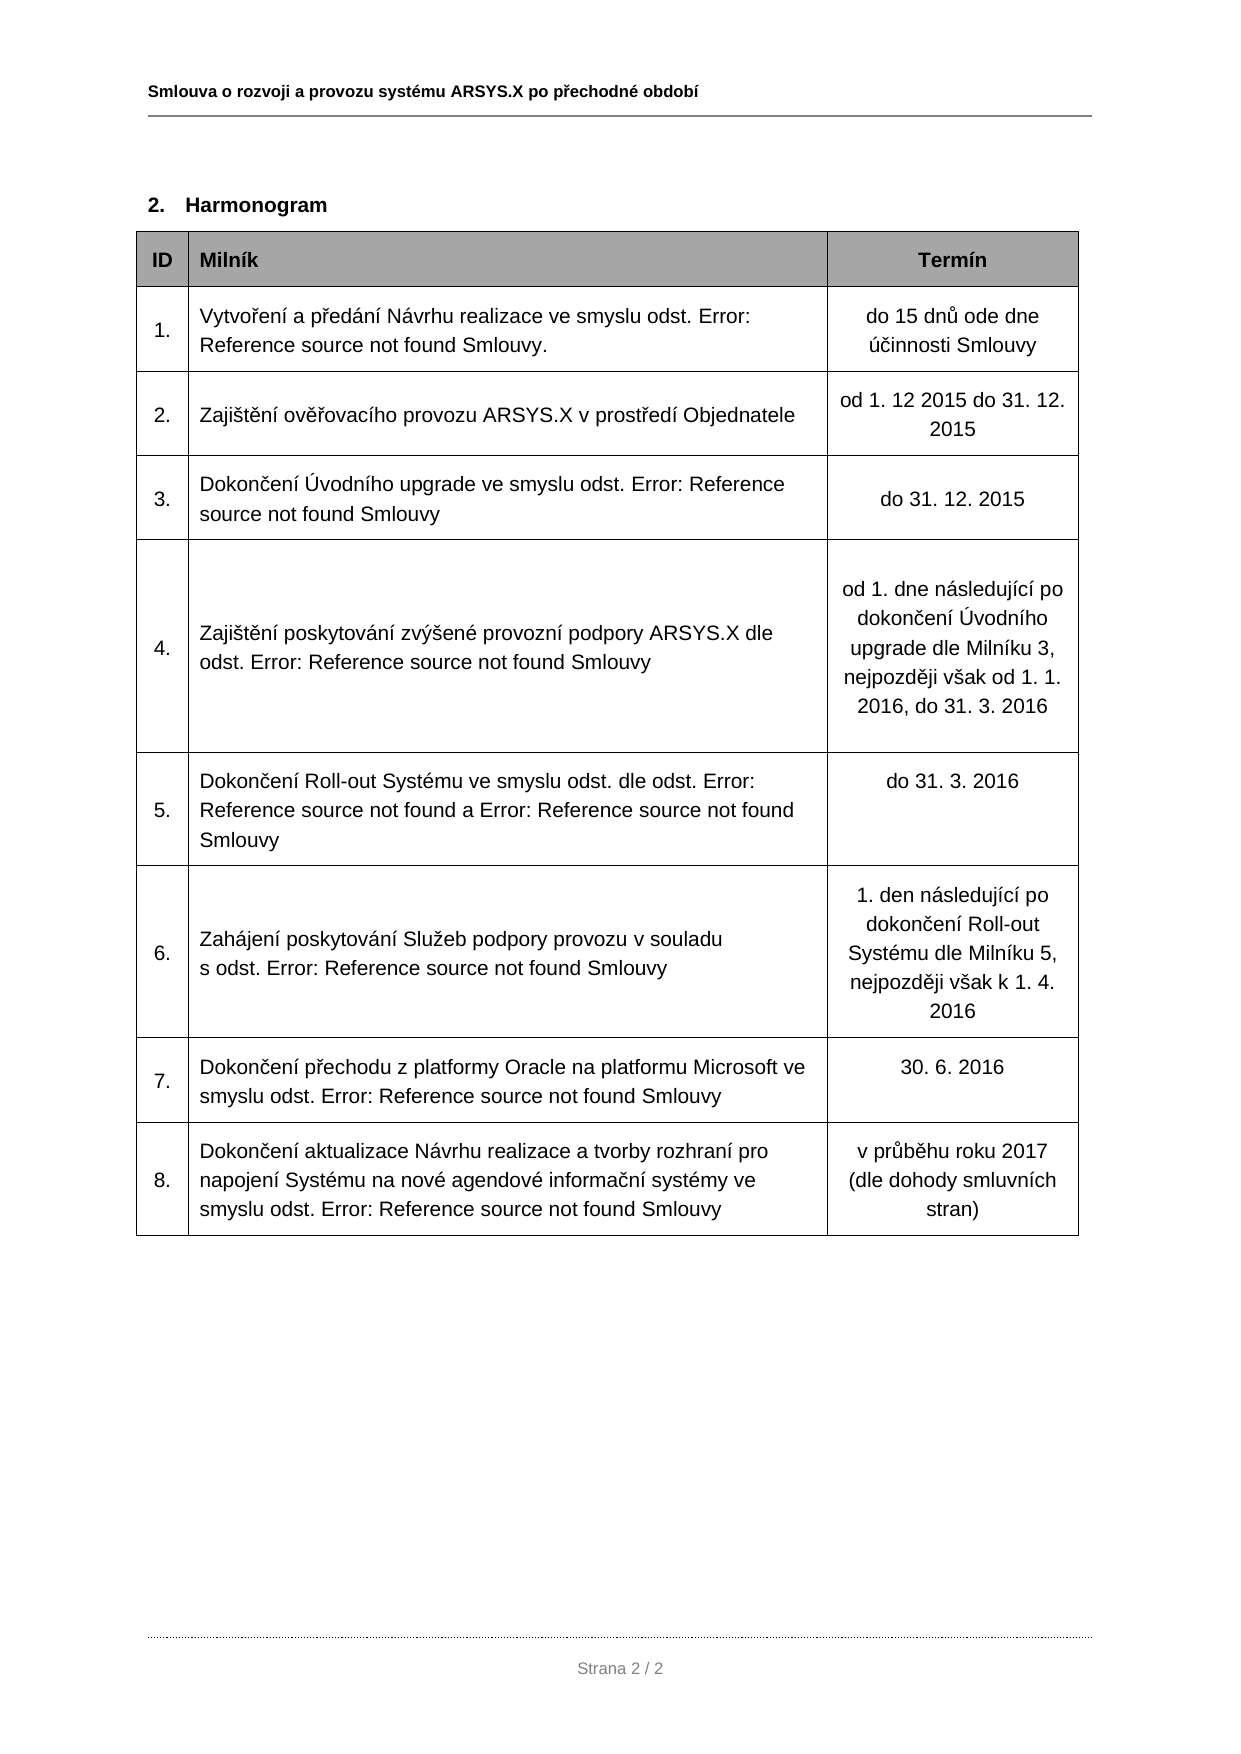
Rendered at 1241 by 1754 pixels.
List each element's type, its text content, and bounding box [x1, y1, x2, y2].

table_cell 3. [137, 456, 188, 539]
table_cell 1. [137, 287, 188, 371]
table_cell v průběhu roku 2017 (dle dohody smluvních stran) [828, 1123, 1078, 1235]
table_cell od 1. dne následující po dokončení Úvodního upgrade dle Milníku 3, nejpozději však od 1. 1. 2016, do 31. 3. 2016 [828, 540, 1078, 752]
table_cell 4. [137, 540, 188, 752]
table_cell 6. [137, 866, 188, 1037]
table_cell 2. [137, 372, 188, 455]
table_cell 8. [137, 1123, 188, 1235]
table_cell od 1. 12 2015 do 31. 12. 2015 [828, 372, 1078, 455]
table_header Termín [828, 232, 1078, 286]
table_cell 1. den následující po dokončení Roll-out Systému dle Milníku 5, nejpozději však k 1. 4. 2016 [828, 866, 1078, 1037]
table_cell 7. [137, 1038, 188, 1122]
table_cell 5. [137, 753, 188, 865]
table_header Milník [189, 232, 827, 286]
table_cell 30. 6. 2016 [828, 1038, 1078, 1122]
list Harmonogram [148, 189, 1092, 218]
table_cell do 15 dnů ode dne účinnosti Smlouvy [828, 287, 1078, 371]
table_header ID [137, 232, 188, 286]
table_cell Zajištění ověřovacího provozu ARSYS.X v prostředí Objednatele [189, 372, 827, 455]
table_cell do 31. 12. 2015 [828, 456, 1078, 539]
table_cell do 31. 3. 2016 [828, 753, 1078, 865]
